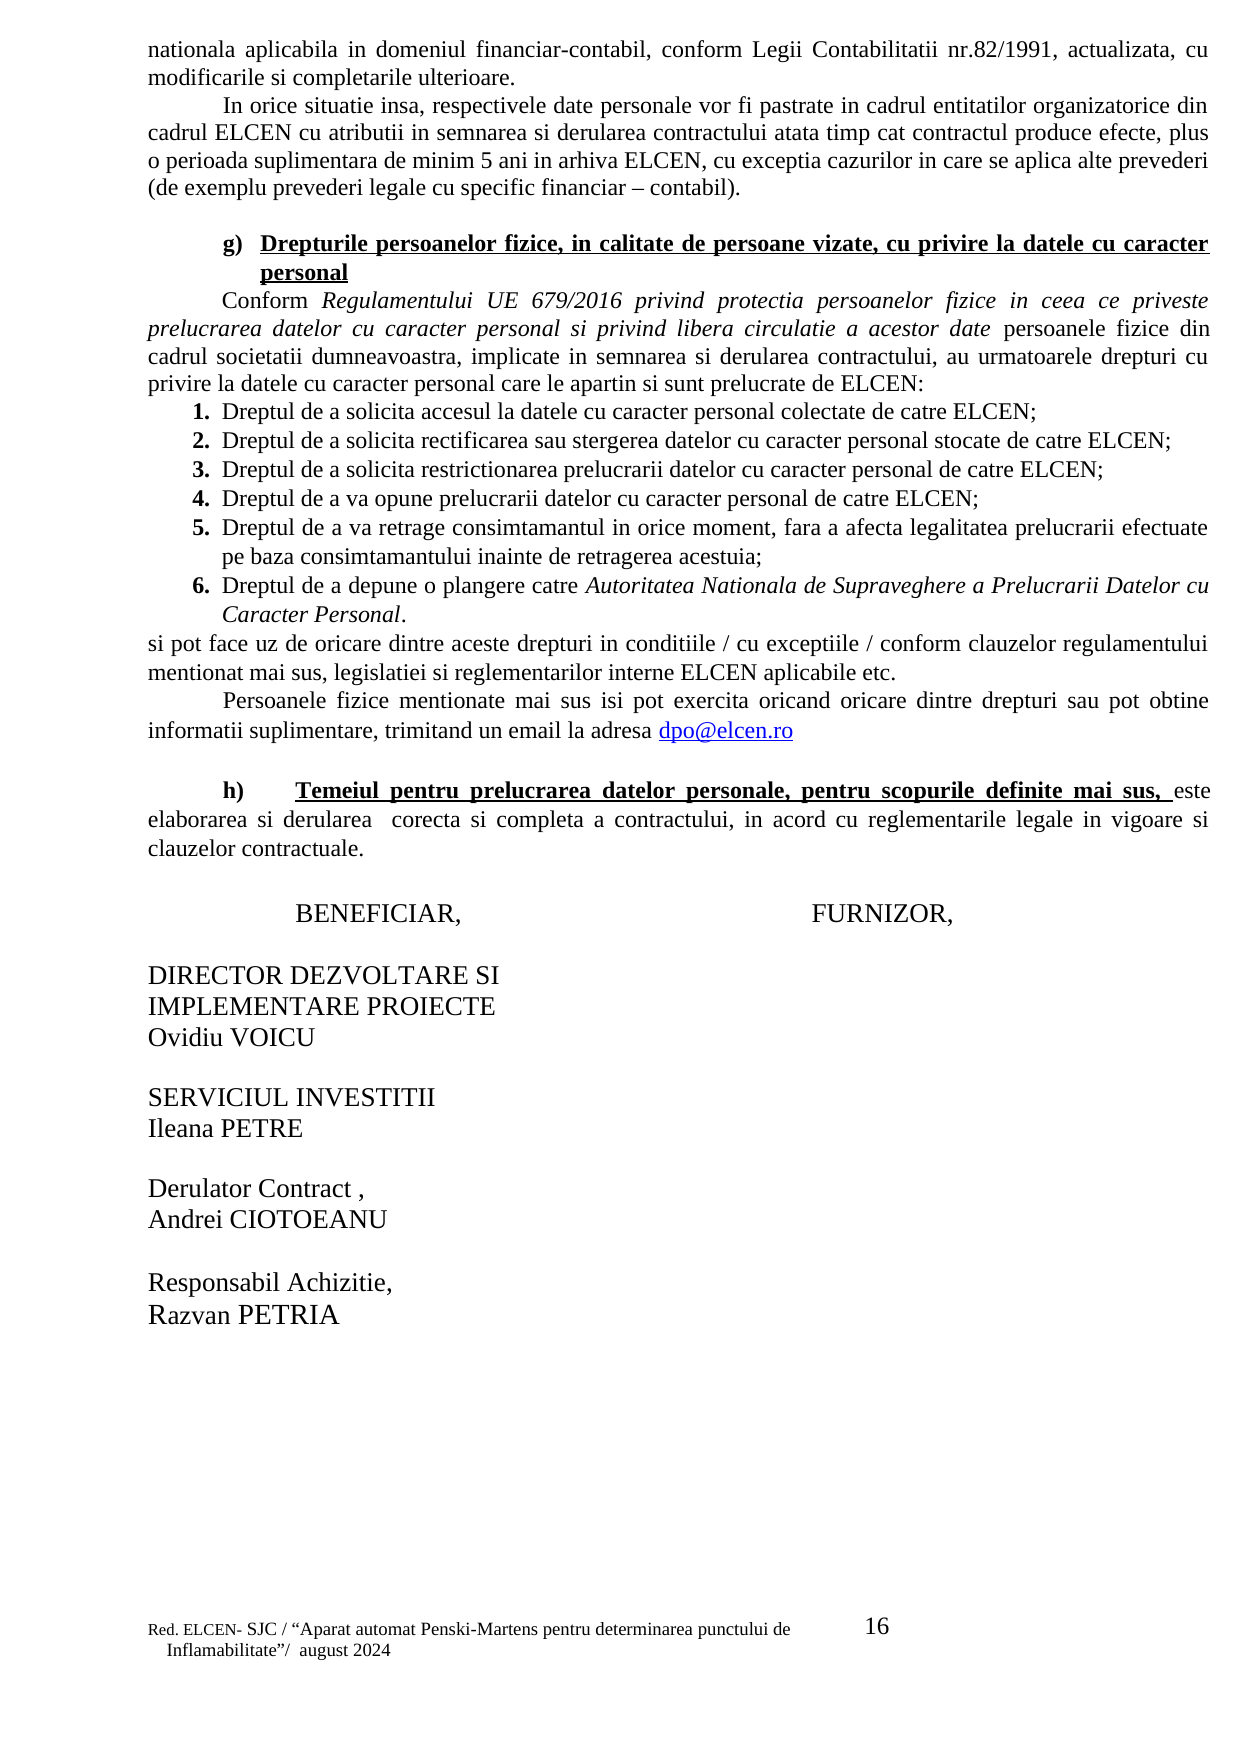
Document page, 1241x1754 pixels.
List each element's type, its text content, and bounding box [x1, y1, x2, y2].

text Razvan PETRIA [148, 1297, 1211, 1331]
list Dreptul de a solicita restrictionarea prelucrarii datelor cu caracter personal de catre ELCEN; [192, 455, 1211, 482]
text Persoanele fizice mentionate mai sus isi pot exercita oricand oricare dintre drepturi sau pot obtine informatii suplimentare, trimitand un email la adresa dpo@elcen.ro [148, 687, 1211, 743]
text Andrei CIOTOEANU [148, 1204, 1211, 1235]
text SERVICIUL INVESTITII [148, 1081, 1211, 1113]
list si pot face uz de oricare dintre aceste drepturi in conditiile / cu exceptiile / conform clauzelor regulamentului mentionat mai sus, legislatiei si reglementarilor interne ELCEN aplicabile etc. [148, 629, 1211, 685]
text BENEFICIAR, FURNIZOR, [221, 897, 1211, 928]
text IMPLEMENTARE PROIECTE [148, 990, 1211, 1022]
text In orice situatie insa, respectivele date personale vor fi pastrate in cadrul entitatilor organizatorice din cadrul ELCEN cu atributii in semnarea si derularea contractului atata timp cat contractul produce efecte, plus o perioada suplimentara de minim 5 ani in arhiva ELCEN, cu exceptia cazurilor in care se aplica alte prevederi (de exemplu prevederi legale cu specific financiar – contabil). [148, 91, 1211, 201]
text DIRECTOR DEZVOLTARE SI [148, 959, 1211, 990]
list Dreptul de a solicita accesul la datele cu caracter personal colectate de catre ELCEN; [192, 397, 1211, 424]
text Derulator Contract , [148, 1172, 1211, 1204]
list Drepturile persoanelor fizice, in calitate de persoane vizate, cu privire la datele cu caracter personal [223, 229, 1211, 285]
text Responsabil Achizitie, [148, 1266, 1211, 1297]
list Dreptul de a va opune prelucrarii datelor cu caracter personal de catre ELCEN; [192, 484, 1211, 511]
list Temeiul pentru prelucrarea datelor personale, pentru scopurile definite mai sus, este elaborarea si derularea corecta si completa a contractului, in acord cu reglementarile legale in vigoare si clauzelor contractuale. [148, 777, 1211, 862]
list Dreptul de a depune o plangere catre Autoritatea Nationala de Supraveghere a Prelucrarii Datelor cu Caracter Personal. [192, 571, 1211, 627]
text Ovidiu VOICU [148, 1022, 1211, 1053]
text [148, 35, 1211, 91]
list Dreptul de a va retrage consimtamantul in orice moment, fara a afecta legalitatea prelucrarii efectuate pe baza consimtamantului inainte de retragerea acestuia; [192, 513, 1211, 569]
text Ileana PETRE [148, 1113, 1211, 1144]
list Dreptul de a solicita rectificarea sau stergerea datelor cu caracter personal stocate de catre ELCEN; [192, 426, 1211, 453]
text Conform Regulamentului UE 679/2016 privind protectia persoanelor fizice in ceea ce priveste prelucrarea datelor cu caracter personal si privind libera circulatie a acestor date persoanele fizice din cadrul societatii dumneavoastra, implicate in semnarea si derularea contractului, au urmatoarele drepturi cu privire la datele cu caracter personal care le apartin si sunt prelucrate de ELCEN: [148, 287, 1211, 397]
